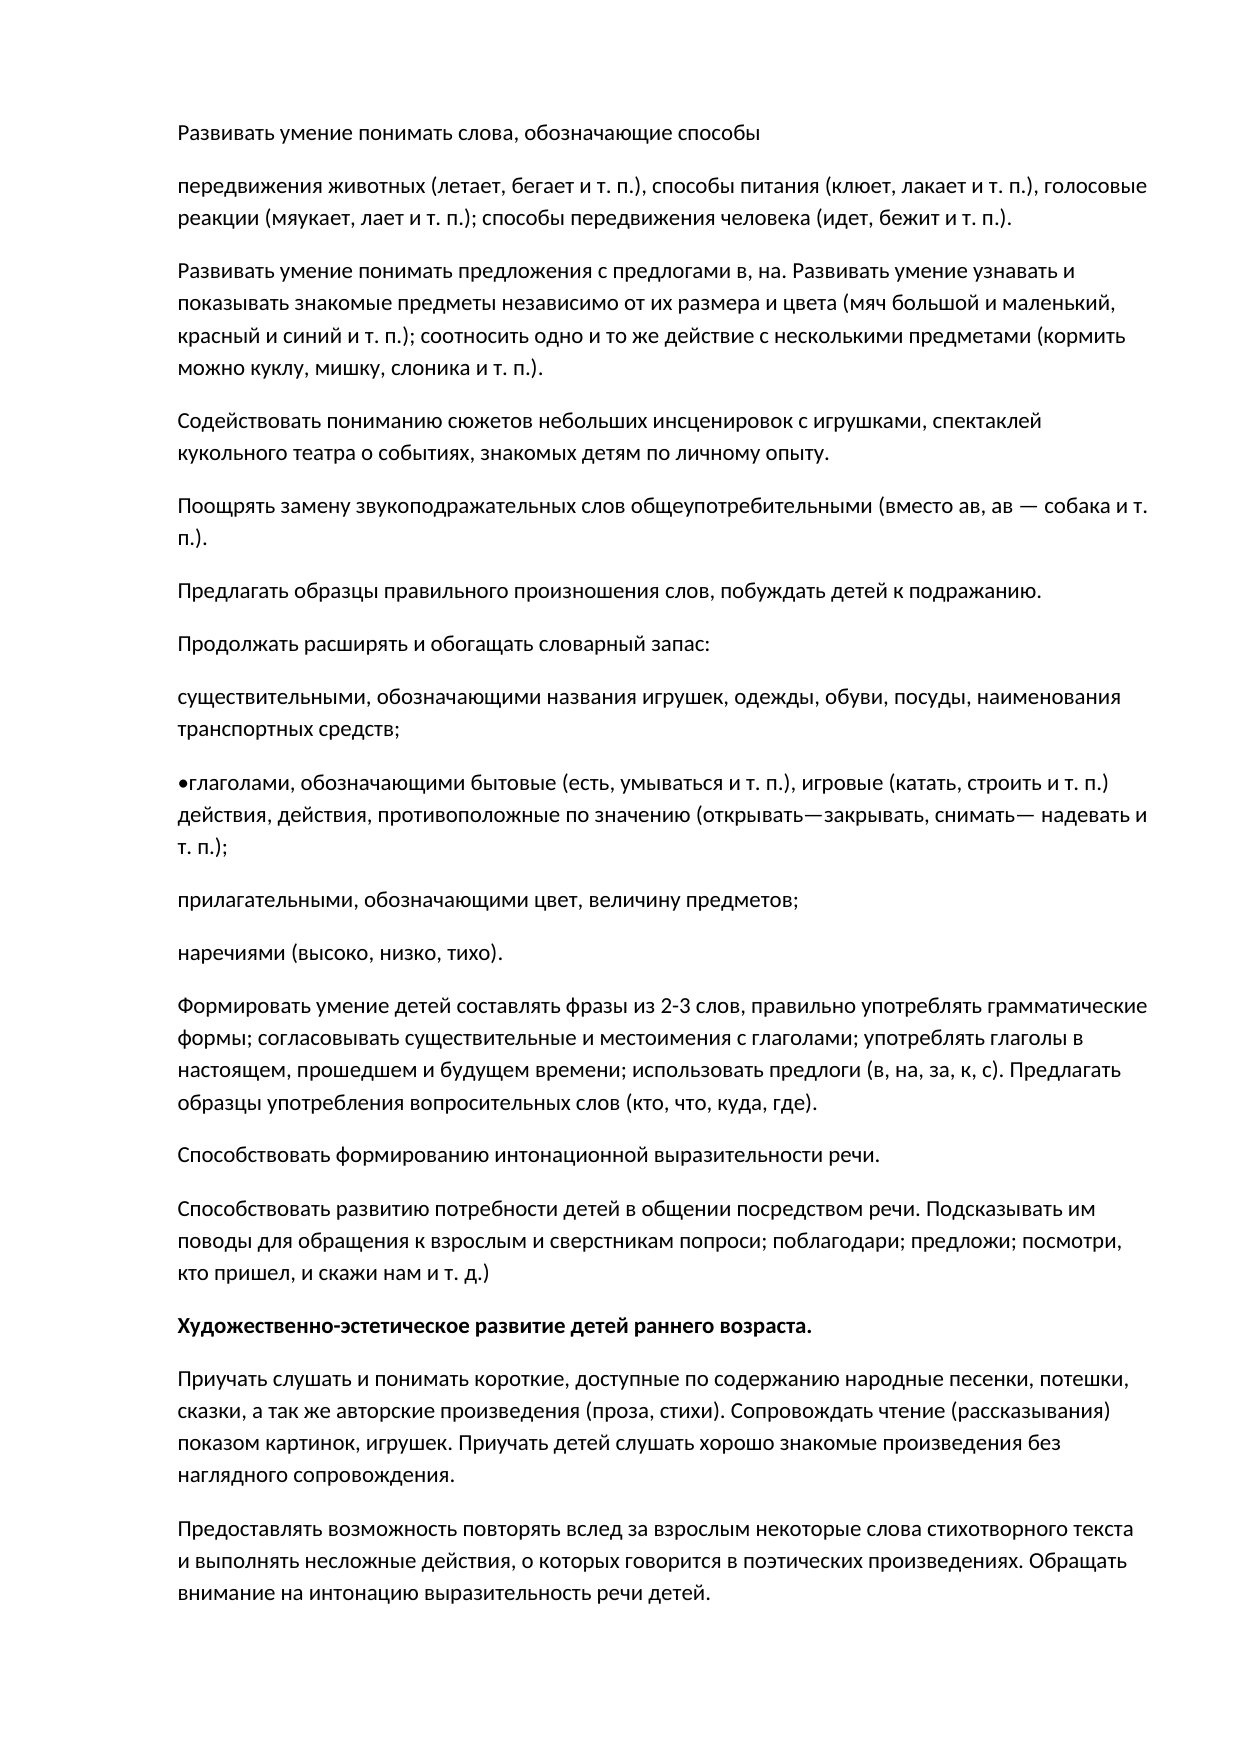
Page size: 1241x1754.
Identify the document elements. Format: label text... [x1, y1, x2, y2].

text существительными, обозначающими названия игрушек, одежды, обуви, посуды, наименования транспортных средств; [177, 682, 1152, 743]
text •глаголами, обозначающими бытовые (есть, умываться и т. п.), игровые (катать, строить и т. п.) действия, действия, противоположные по значению (открывать—закрывать, снимать— надевать и т. п.); [177, 768, 1152, 860]
text Художественно-эстетическое развитие детей раннего возраста. [177, 1311, 1152, 1339]
text Развивать умение понимать предложения с предлогами в, на. Развивать умение узнавать и показывать знакомые предметы независимо от их размера и цвета (мяч большой и маленький, красный и синий и т. п.); соотносить одно и то же действие с несколькими предметами (кормить можно куклу, мишку, слоника и т. п.). [177, 256, 1152, 381]
text Предлагать образцы правильного произношения слов, побуждать детей к подражанию. [177, 576, 1152, 604]
text Способствовать развитию потребности детей в общении посредством речи. Подсказывать им поводы для обращения к взрослым и сверстникам попроси; поблагодари; предложи; посмотри, кто пришел, и скажи нам и т. д.) [177, 1194, 1152, 1286]
text Предоставлять возможность повторять вслед за взрослым некоторые слова стихотворного текста и выполнять несложные действия, о которых говорится в поэтических произведениях. Обращать внимание на интонацию выразительность речи детей. [177, 1514, 1152, 1606]
text Способствовать формированию интонационной выразительности речи. [177, 1141, 1152, 1169]
text Формировать умение детей составлять фразы из 2-3 слов, правильно употреблять грамматические формы; согласовывать существительные и местоимения с глаголами; употреблять глаголы в настоящем, прошедшем и будущем времени; использовать предлоги (в, на, за, к, с). Предлагать образцы употребления вопросительных слов (кто, что, куда, где). [177, 991, 1152, 1116]
text Содействовать пониманию сюжетов небольших инсценировок с игрушками, спектаклей кукольного театра о событиях, знакомых детям по личному опыту. [177, 406, 1152, 466]
text Продолжать расширять и обогащать словарный запас: [177, 629, 1152, 657]
text Поощрять замену звукоподражательных слов общеупотребительными (вместо ав, ав — собака и т. п.). [177, 491, 1152, 551]
text Приучать слушать и понимать короткие, доступные по содержанию народные песенки, потешки, сказки, а так же авторские произведения (проза, стихи). Сопровождать чтение (рассказывания) показом картинок, игрушек. Приучать детей слушать хорошо знакомые произведения без наглядного сопровождения. [177, 1364, 1152, 1489]
text прилагательными, обозначающими цвет, величину предметов; [177, 885, 1152, 913]
text Развивать умение понимать слова, обозначающие способы [177, 118, 1152, 146]
text наречиями (высоко, низко, тихо). [177, 938, 1152, 966]
text передвижения животных (летает, бегает и т. п.), способы питания (клюет, лакает и т. п.), голосовые реакции (мяукает, лает и т. п.); способы передвижения человека (идет, бежит и т. п.). [177, 171, 1152, 231]
